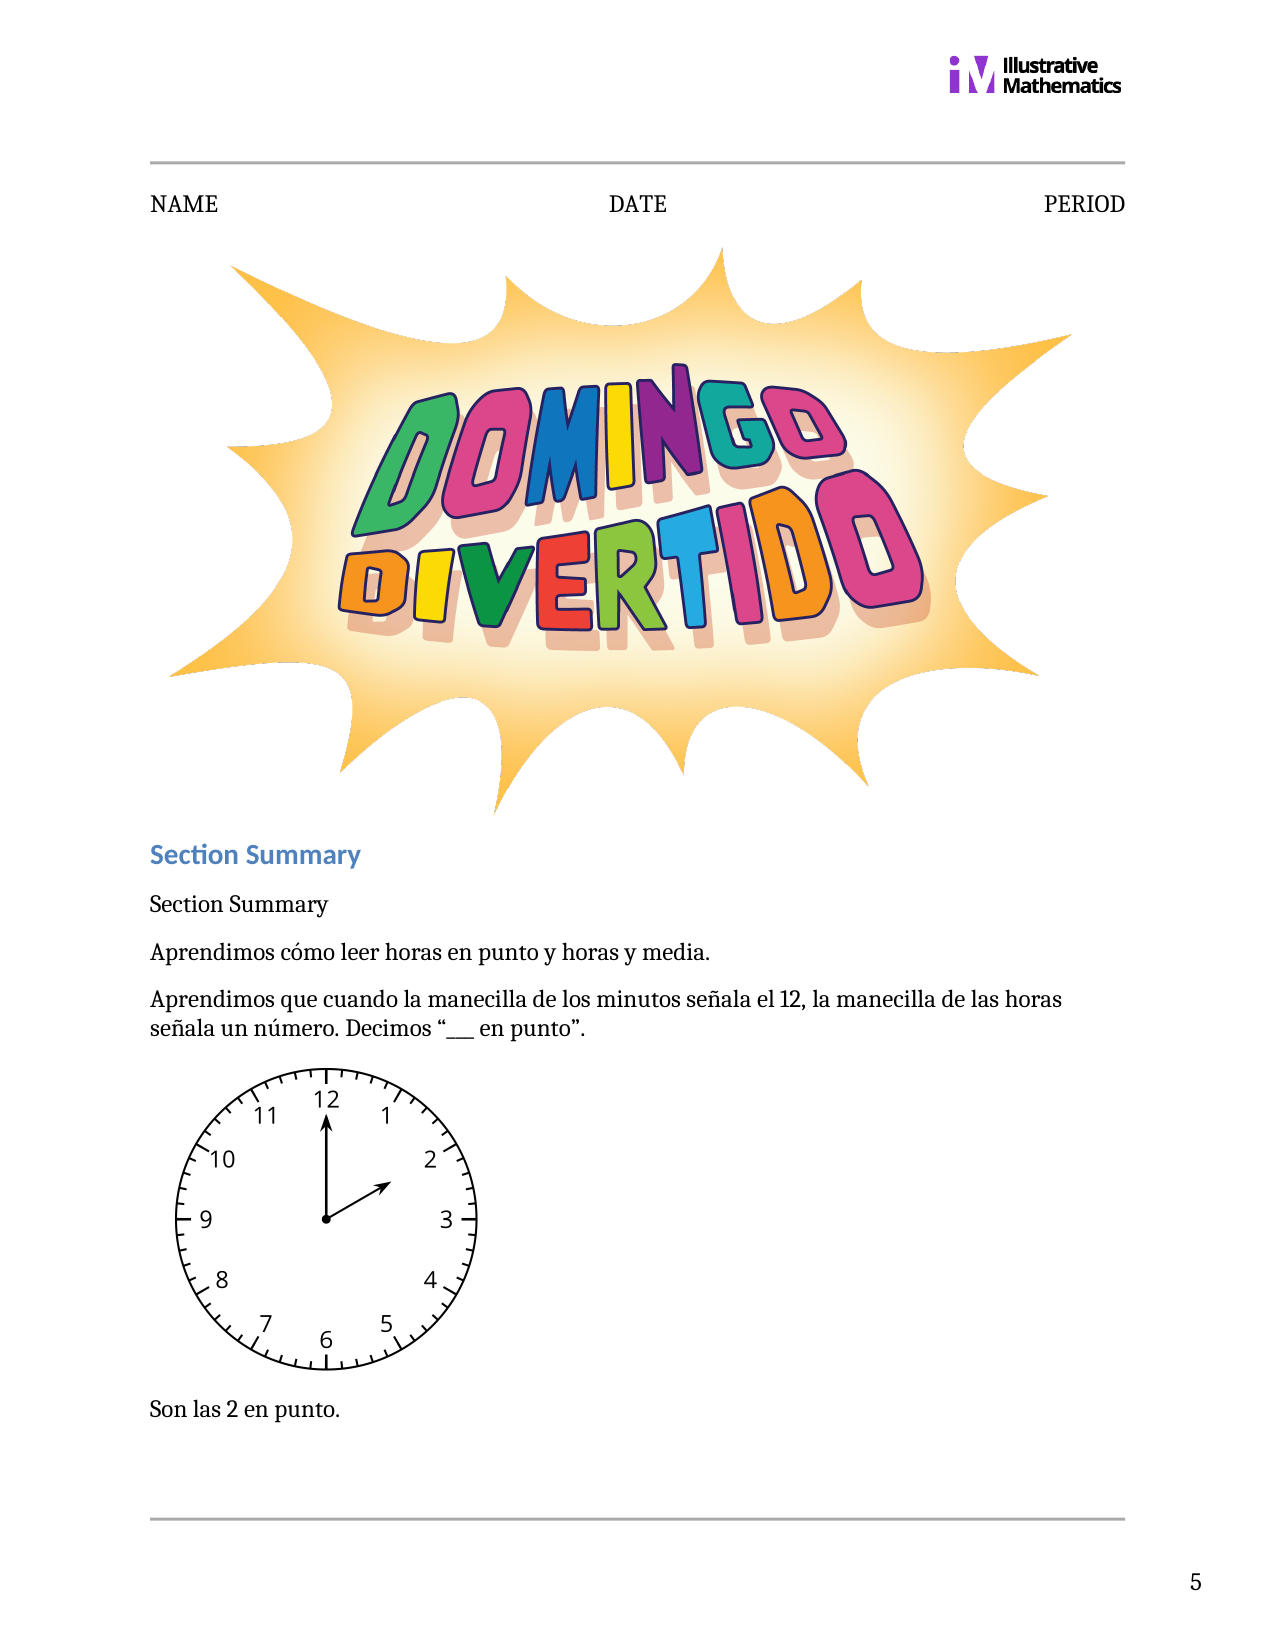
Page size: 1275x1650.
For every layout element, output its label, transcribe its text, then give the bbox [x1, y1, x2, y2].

picture [949, 55, 1121, 93]
subtitle Section Summary [150, 836, 1125, 871]
text Son las 2 en punto. [150, 1395, 1125, 1424]
text Aprendimos que cuando la manecilla de los minutos señala el 12, la manecilla de las horas señala un número. Decimos “___ en punto”. [150, 985, 1125, 1043]
text Aprendimos cómo leer horas en punto y horas y media. [150, 938, 1125, 966]
picture [168, 247, 1072, 815]
text Section Summary [150, 890, 1125, 919]
picture [168, 1061, 484, 1377]
